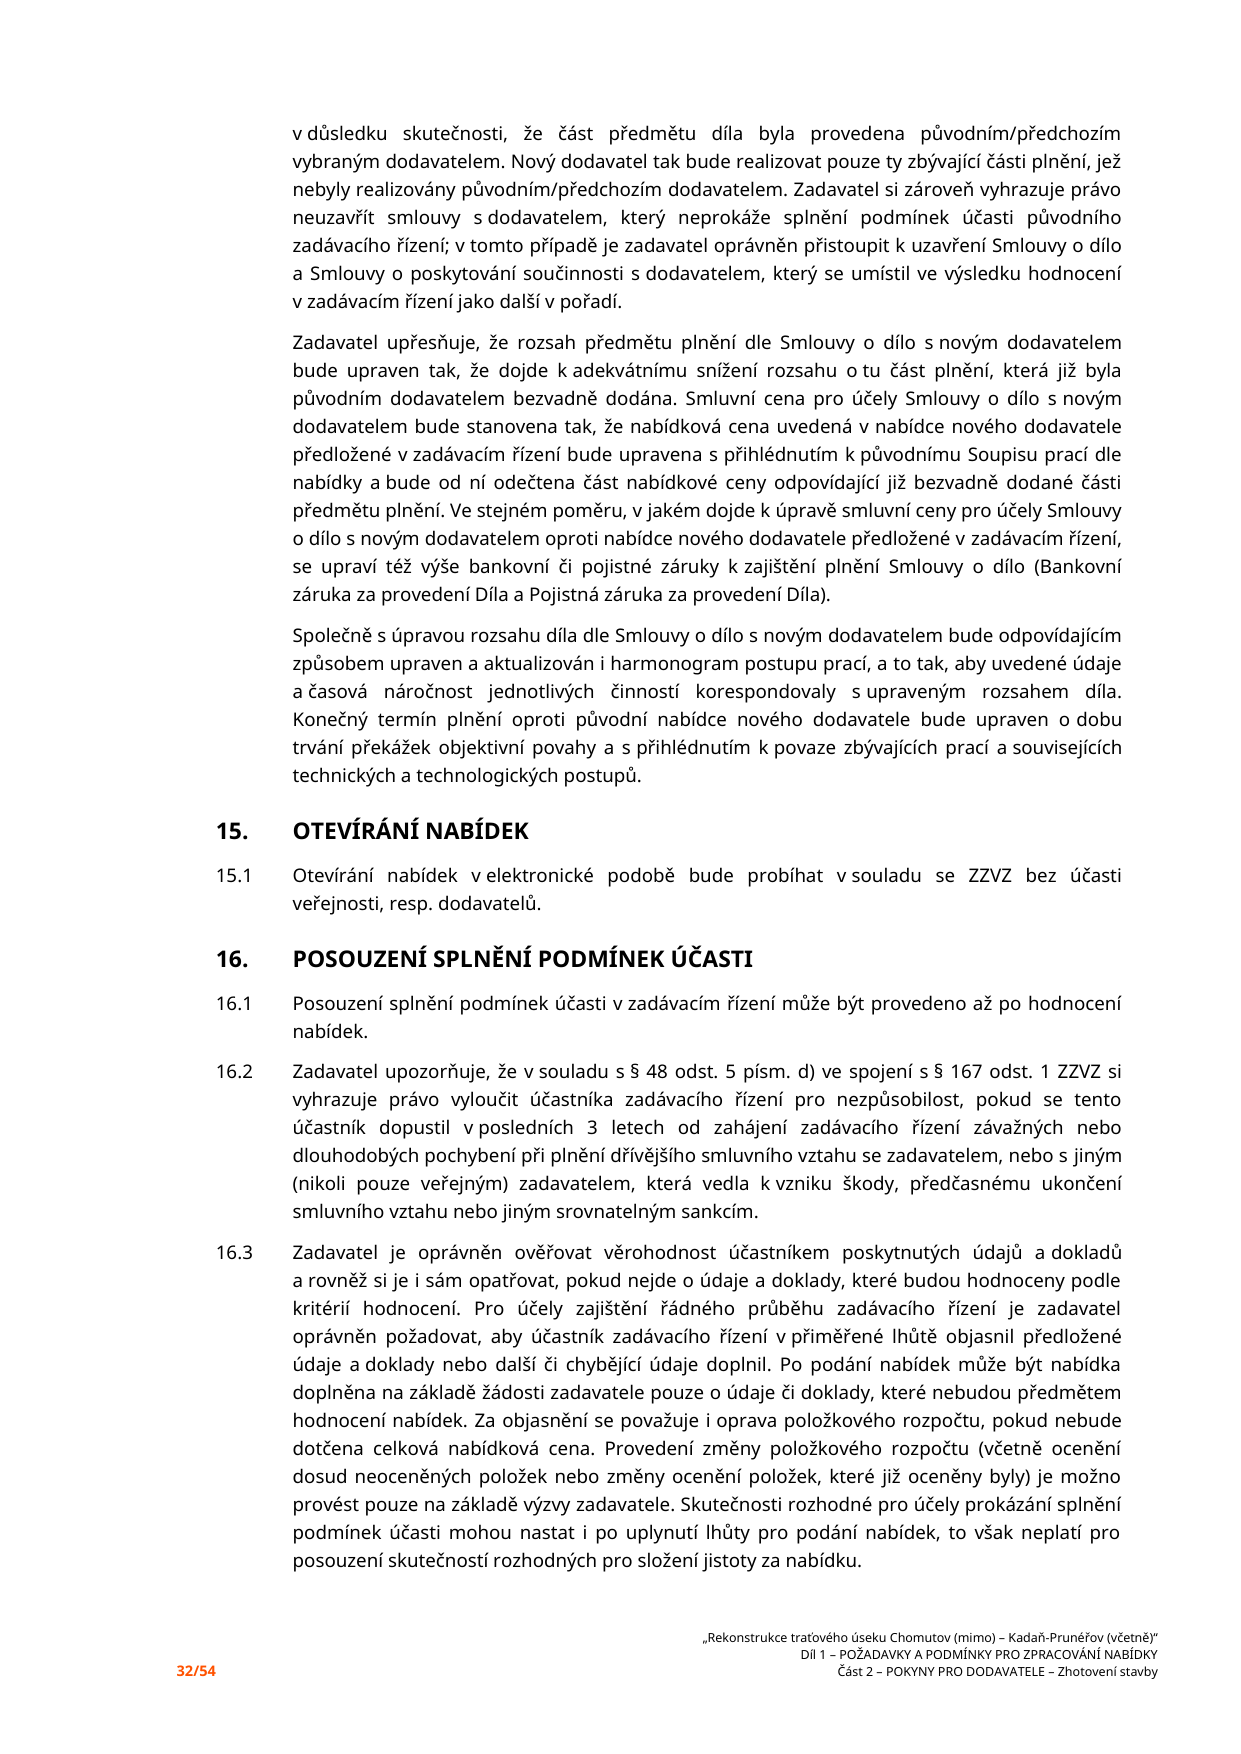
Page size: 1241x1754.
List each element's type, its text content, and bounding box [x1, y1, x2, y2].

list Společně s úpravou rozsahu díla dle Smlouvy o dílo s novým dodavatelem bude odpovídajícím způsobem upraven a aktualizován i harmonogram postupu prací, a to tak, aby uvedené údaje a časová náročnost jednotlivých činností korespondovaly s upraveným rozsahem díla. Konečný termín plnění oproti původní nabídce nového dodavatele bude upraven o dobu trvání překážek objektivní povahy a s přihlédnutím k povaze zbývajících prací a souvisejících technických a technologických postupů. [292, 622, 1122, 788]
text OTEVÍRÁNÍ NABÍDEK [216, 815, 1122, 846]
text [216, 121, 1122, 314]
list Zadavatel upřesňuje, že rozsah předmětu plnění dle Smlouvy o dílo s novým dodavatelem bude upraven tak, že dojde k adekvátnímu snížení rozsahu o tu část plnění, která již byla původním dodavatelem bezvadně dodána. Smluvní cena pro účely Smlouvy o dílo s novým dodavatelem bude stanovena tak, že nabídková cena uvedená v nabídce nového dodavatele předložené v zadávacím řízení bude upravena s přihlédnutím k původnímu Soupisu prací dle nabídky a bude od ní odečtena část nabídkové ceny odpovídající již bezvadně dodané části předmětu plnění. Ve stejném poměru, v jakém dojde k úpravě smluvní ceny pro účely Smlouvy o dílo s novým dodavatelem oproti nabídce nového dodavatele předložené v zadávacím řízení, se upraví též výše bankovní či pojistné záruky k zajištění plnění Smlouvy o dílo (Bankovní záruka za provedení Díla a Pojistná záruka za provedení Díla). [292, 329, 1122, 607]
text Otevírání nabídek v elektronické podobě bude probíhat v souladu se ZZVZ bez účasti veřejnosti, resp. dodavatelů. [216, 862, 1122, 916]
text Zadavatel je oprávněn ověřovat věrohodnost účastníkem poskytnutých údajů a dokladů a rovněž si je i sám opatřovat, pokud nejde o údaje a doklady, které budou hodnoceny podle kritérií hodnocení. Pro účely zajištění řádného průběhu zadávacího řízení je zadavatel oprávněn požadovat, aby účastník zadávacího řízení v přiměřené lhůtě objasnil předložené údaje a doklady nebo další či chybějící údaje doplnil. Po podání nabídek může být nabídka doplněna na základě žádosti zadavatele pouze o údaje či doklady, které nebudou předmětem hodnocení nabídek. Za objasnění se považuje i oprava položkového rozpočtu, pokud nebude dotčena celková nabídková cena. Provedení změny položkového rozpočtu (včetně ocenění dosud neoceněných položek nebo změny ocenění položek, které již oceněny byly) je možno provést pouze na základě výzvy zadavatele. Skutečnosti rozhodné pro účely prokázání splnění podmínek účasti mohou nastat i po uplynutí lhůty pro podání nabídek, to však neplatí pro posouzení skutečností rozhodných pro složení jistoty za nabídku. [216, 1239, 1122, 1573]
text Posouzení splnění podmínek účasti v zadávacím řízení může být provedeno až po hodnocení nabídek. [216, 990, 1122, 1043]
text POSOUZENÍ SPLNĚNÍ PODMÍNEK ÚČASTI [216, 943, 1122, 974]
text Zadavatel upozorňuje, že v souladu s § 48 odst. 5 písm. d) ve spojení s § 167 odst. 1 ZZVZ si vyhrazuje právo vyloučit účastníka zadávacího řízení pro nezpůsobilost, pokud se tento účastník dopustil v posledních 3 letech od zahájení zadávacího řízení závažných nebo dlouhodobých pochybení při plnění dřívějšího smluvního vztahu se zadavatelem, nebo s jiným (nikoli pouze veřejným) zadavatelem, která vedla k vzniku škody, předčasnému ukončení smluvního vztahu nebo jiným srovnatelným sankcím. [216, 1058, 1122, 1224]
